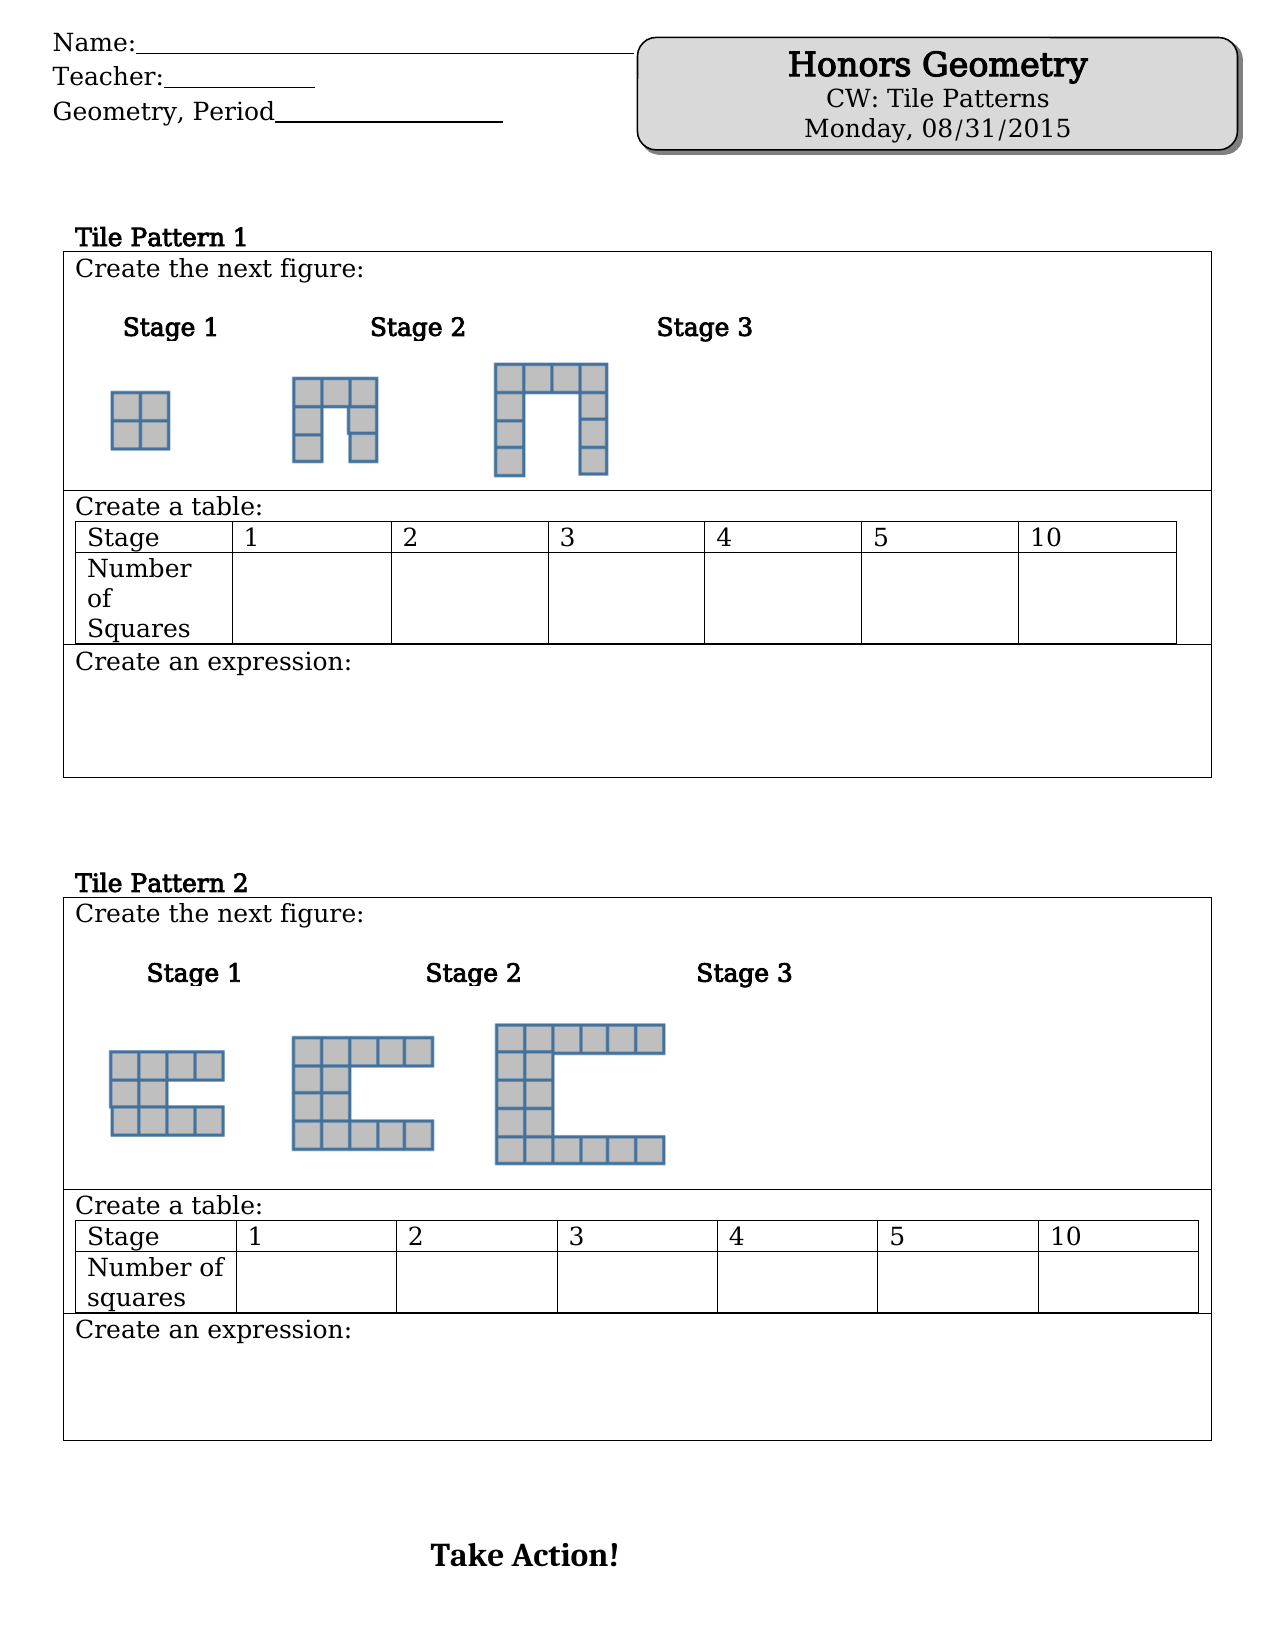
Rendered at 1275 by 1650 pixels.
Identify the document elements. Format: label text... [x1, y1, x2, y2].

picture [75, 986, 700, 1189]
text Tile Pattern 2 [75, 867, 1200, 897]
table_cell Create a table: [64, 1190, 1211, 1313]
text Tile Pattern 1 [75, 161, 1200, 251]
table_cell Create a table: [64, 491, 1211, 644]
table_header Create the next figure: Stage 1 Stage 2 Stage 3 [64, 898, 1211, 1189]
table_cell Create an expression: [64, 645, 1211, 777]
table_cell Create an expression: [64, 1314, 1211, 1440]
table_header Create the next figure: Stage 1 Stage 2 Stage 3 [64, 252, 1211, 490]
picture [75, 341, 651, 490]
